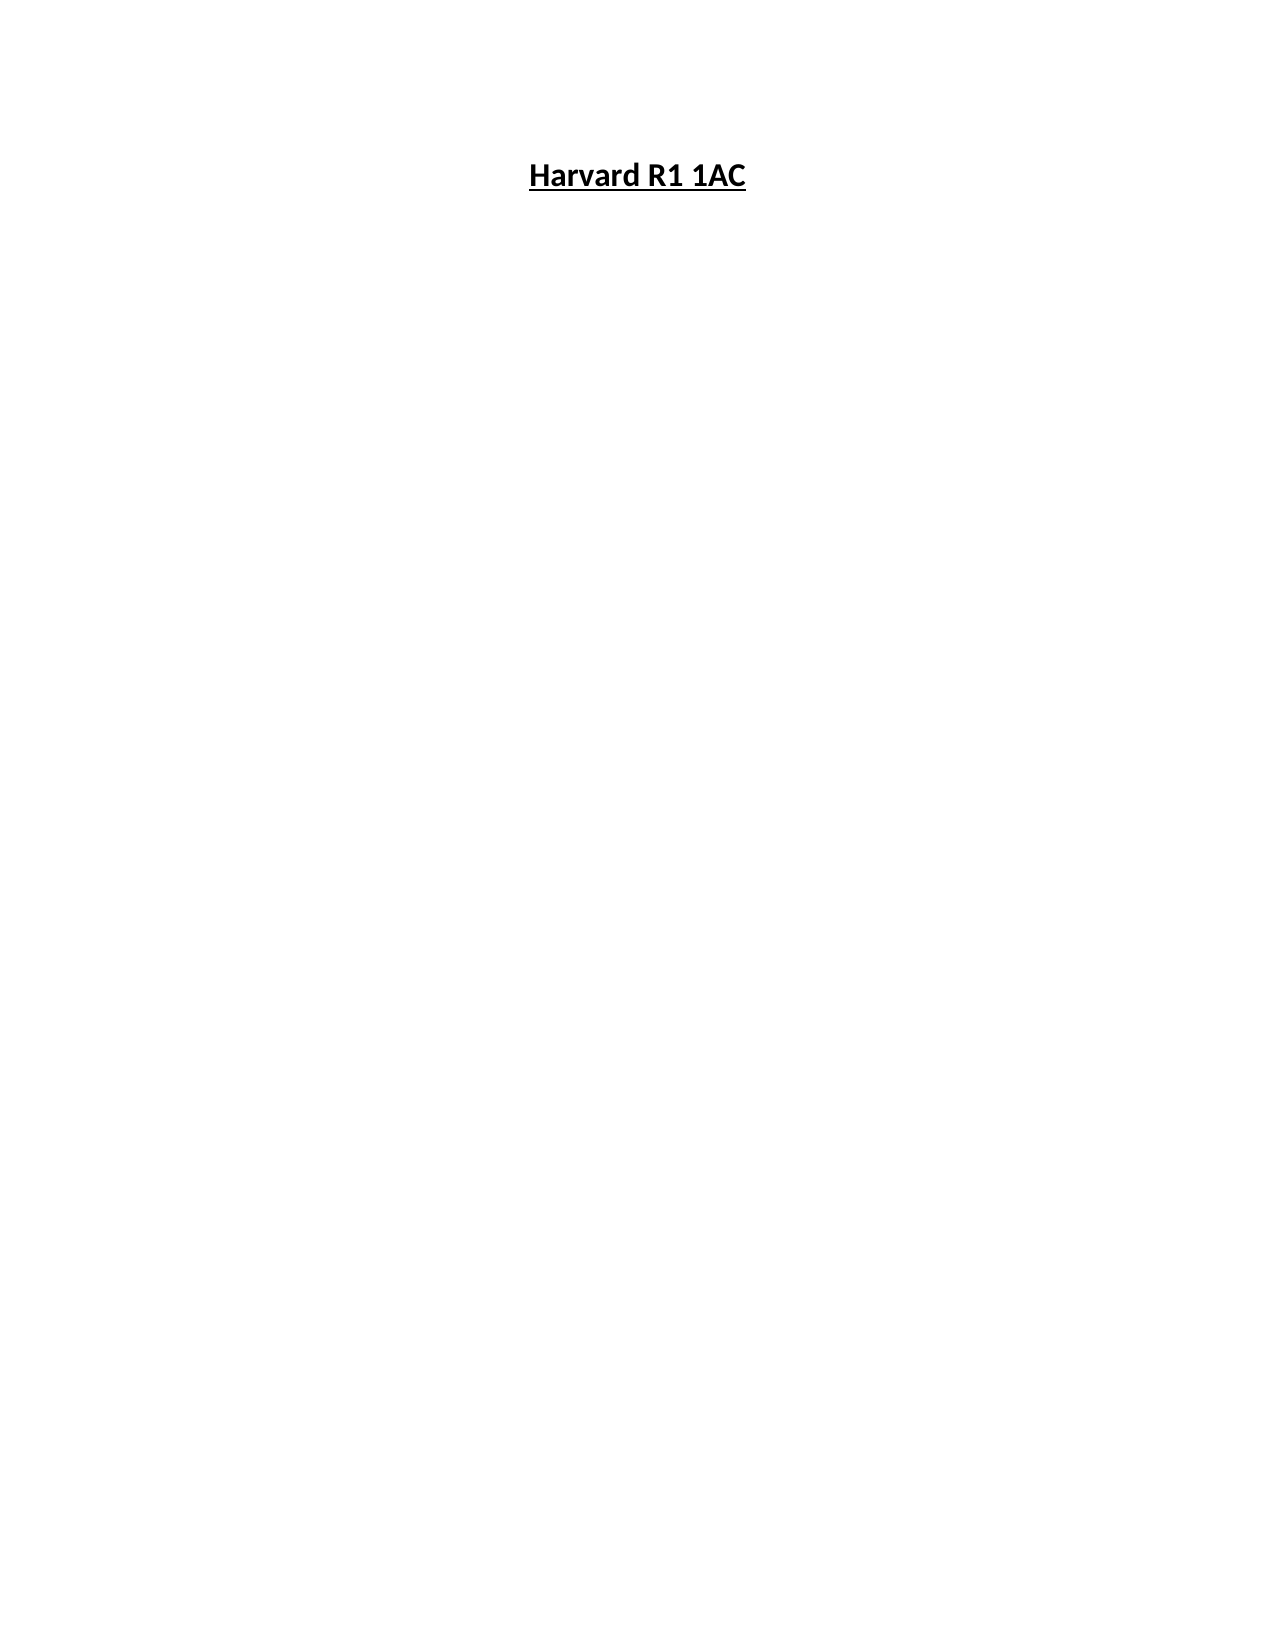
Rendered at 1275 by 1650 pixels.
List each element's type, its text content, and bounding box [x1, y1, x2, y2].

subtitle Harvard R1 1AC [187, 154, 1087, 195]
